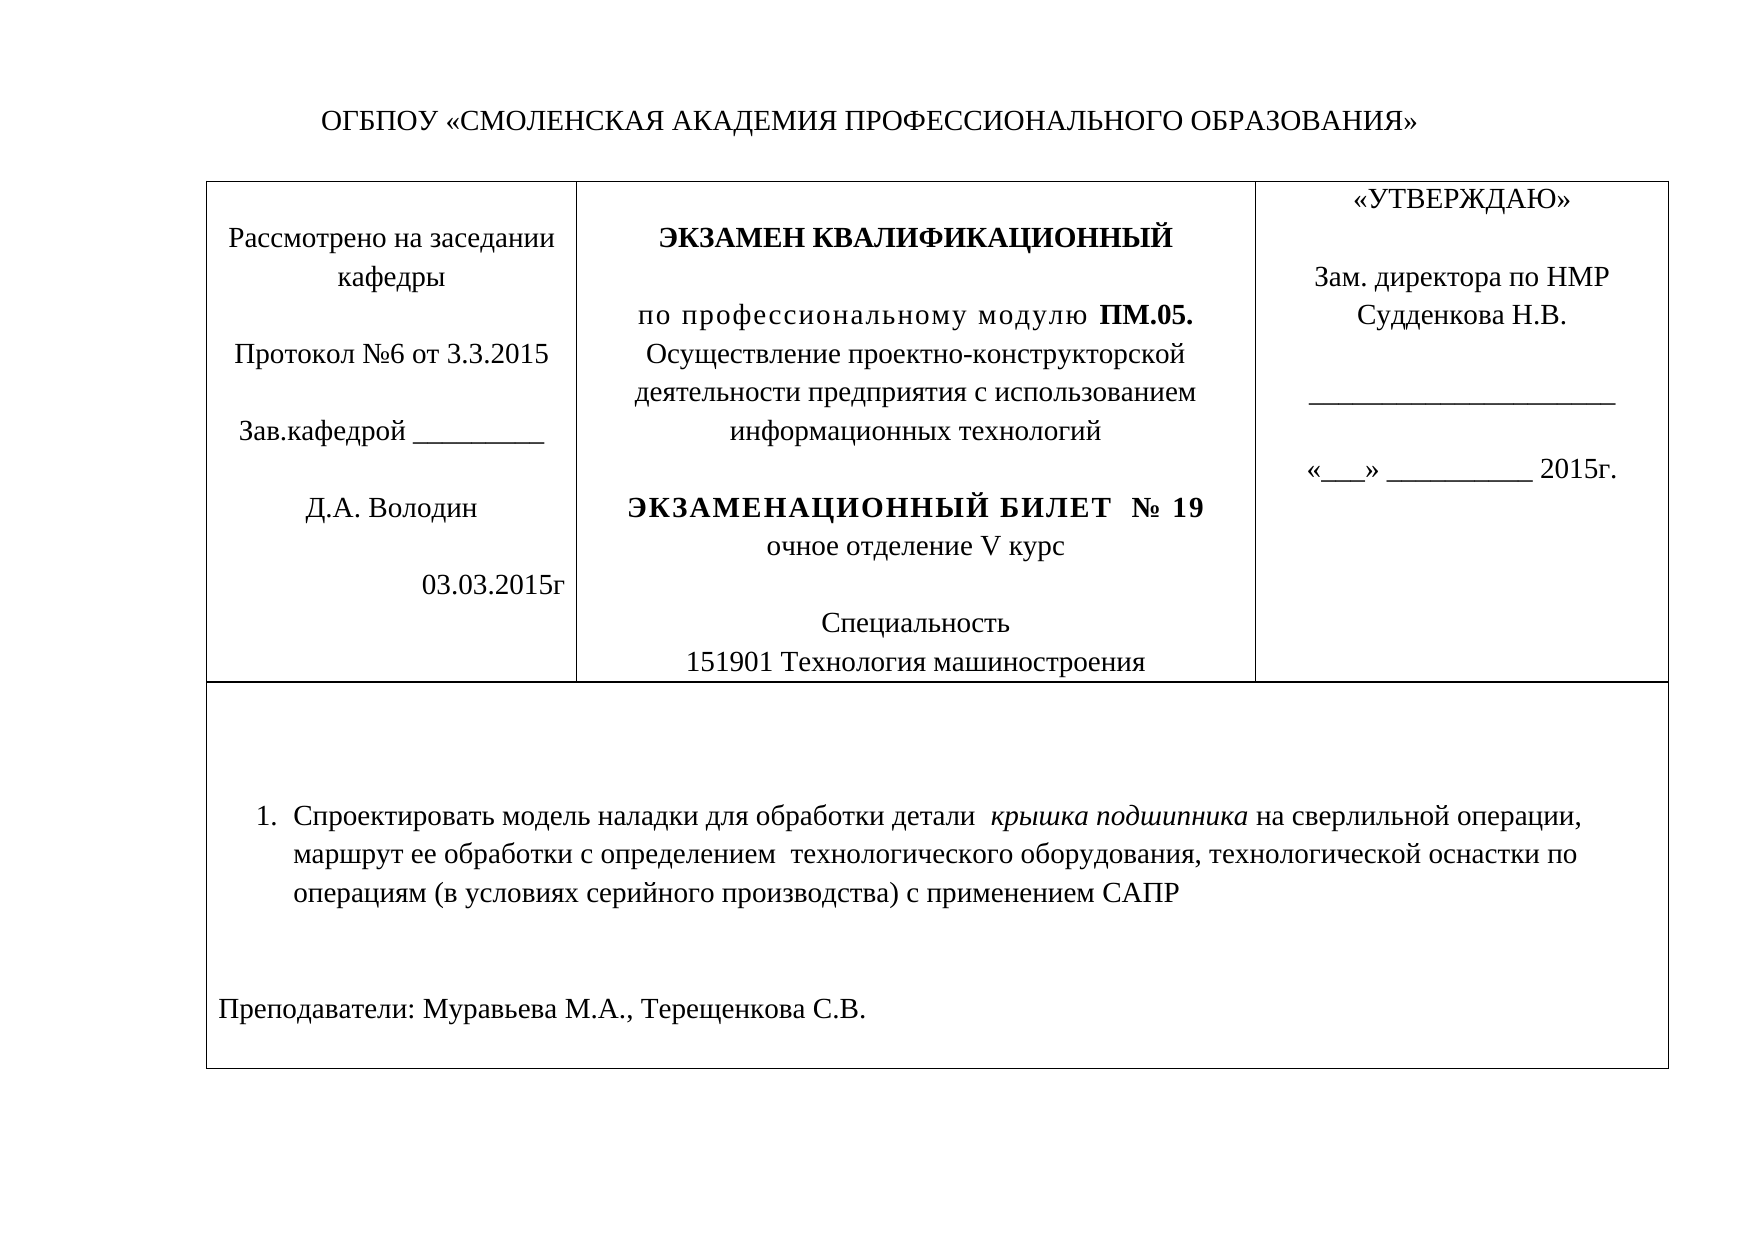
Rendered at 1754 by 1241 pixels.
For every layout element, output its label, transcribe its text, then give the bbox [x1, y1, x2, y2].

table_header Рассмотрено на заседании кафедры Протокол №6 от 3.3.2015 Зав.кафедрой _________ Д.А. Володин 03.03.2015г [207, 182, 576, 681]
text ОГБПОУ «СМОЛЕНСКАЯ АКАДЕМИЯ ПРОФЕССИОНАЛЬНОГО ОБРАЗОВАНИЯ» [118, 103, 1621, 137]
table_cell Спроектировать модель наладки для обработки детали крышка подшипника на сверлильной операции, маршрут ее обработки с определением технологического оборудования, технологической оснастки по операциям (в условиях серийного производства) с применением САПР Преподаватели: Муравьева М.А., Терещенкова С.В. [207, 683, 1668, 1068]
table_header ЭКЗАМЕН КВАЛИФИКАЦИОННЫЙ по профессиональному модулю ПМ.05. Осуществление проектно-конструкторской деятельности предприятия с использованием информационных технологий ЭКЗАМЕНАЦИОННЫЙ БИЛЕТ № 19 очное отделение V курс Специальность 151901 Технология машиностроения [577, 182, 1255, 681]
table_header «УТВЕРЖДАЮ» Зам. директора по НМР Судденкова Н.В. _____________________ «___» __________ 2015г. [1256, 182, 1668, 681]
